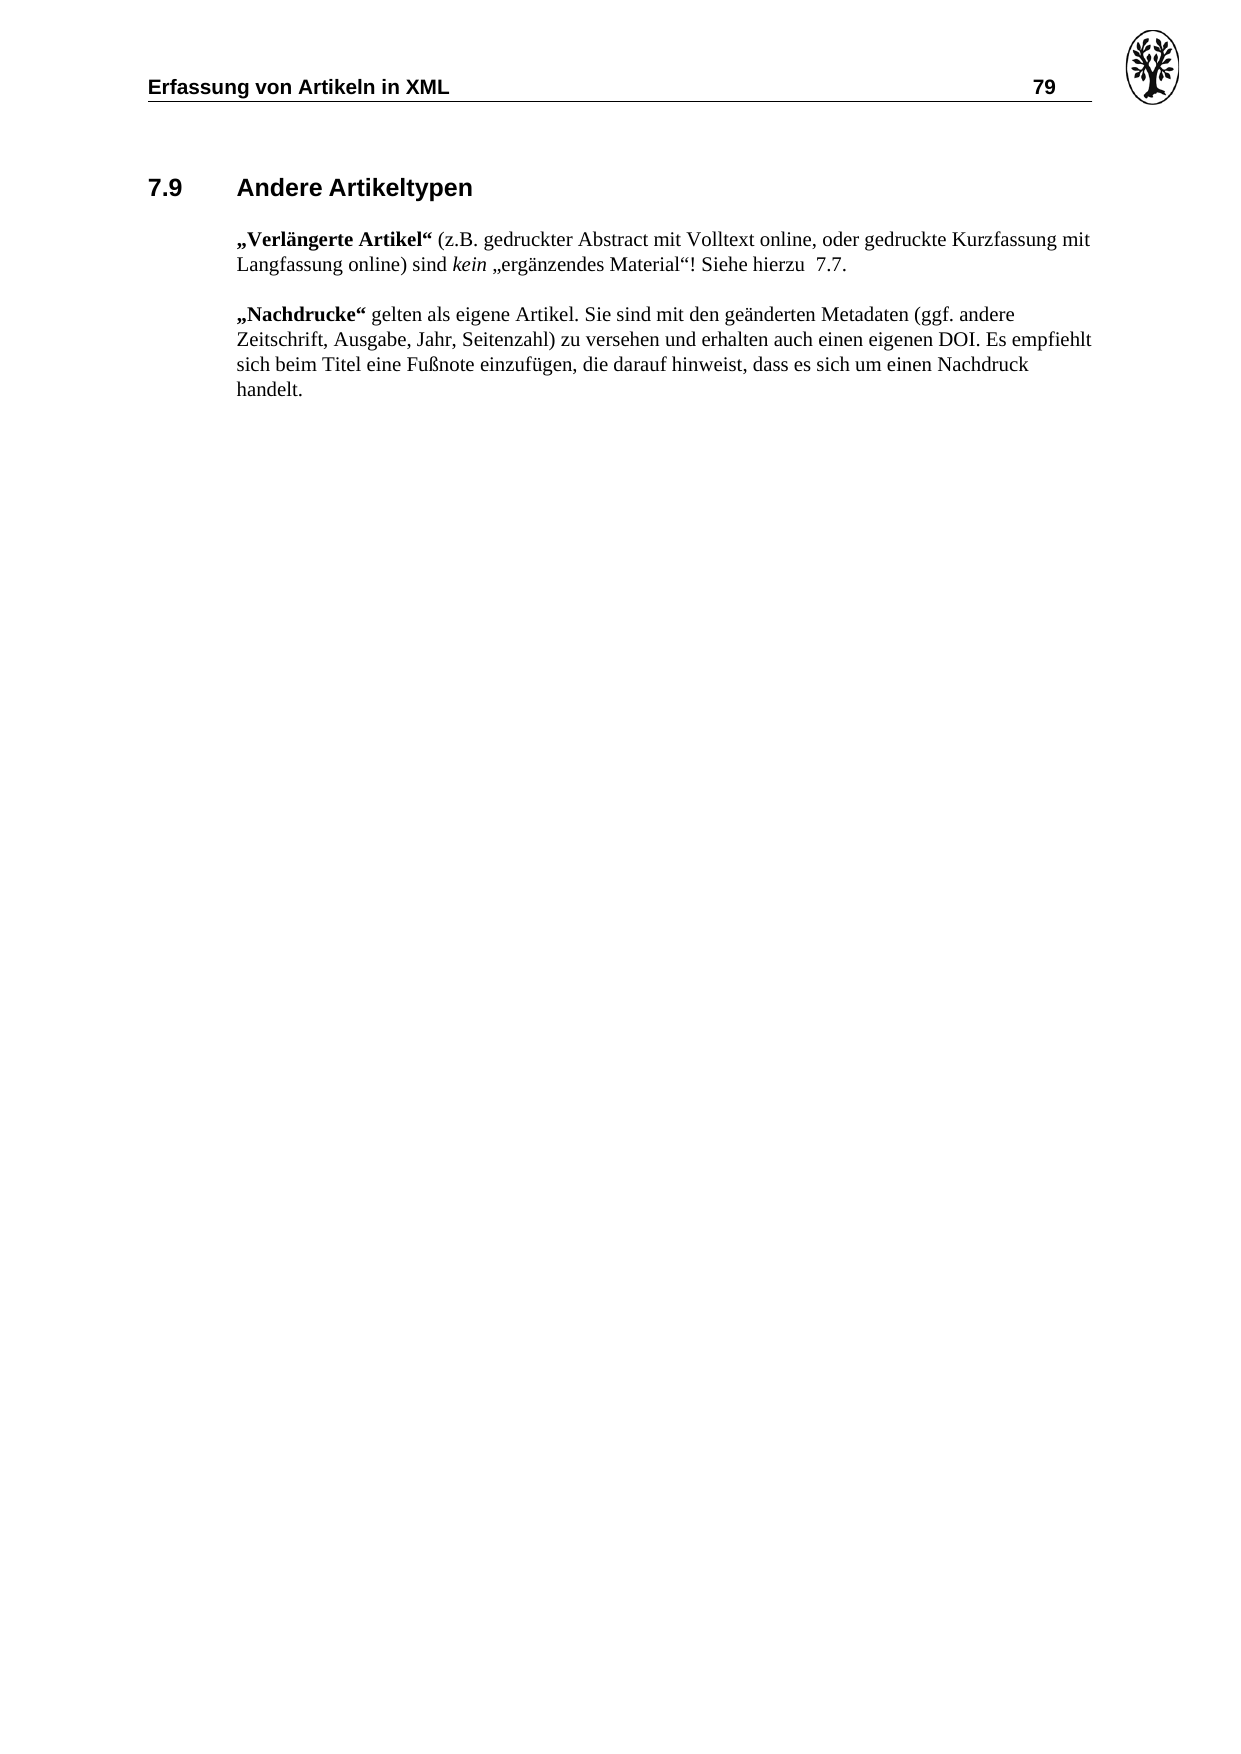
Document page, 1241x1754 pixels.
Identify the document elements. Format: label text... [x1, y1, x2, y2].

picture [1125, 30, 1180, 105]
subtitle Andere Artikeltypen [148, 173, 1092, 201]
text „Nachdrucke“ gelten als eigene Artikel. Sie sind mit den geänderten Metadaten (ggf. andere Zeitschrift, Ausgabe, Jahr, Seitenzahl) zu versehen und erhalten auch einen eigenen DOI. Es empfiehlt sich beim Titel eine Fußnote einzufügen, die darauf hinweist, dass es sich um einen Nachdruck handelt. [236, 301, 1092, 401]
text „Verlängerte Artikel“ (z.B. gedruckter Abstract mit Volltext online, oder gedruckte Kurzfassung mit Langfassung online) sind kein „ergänzendes Material“! Siehe hierzu 7.7. [236, 226, 1092, 276]
